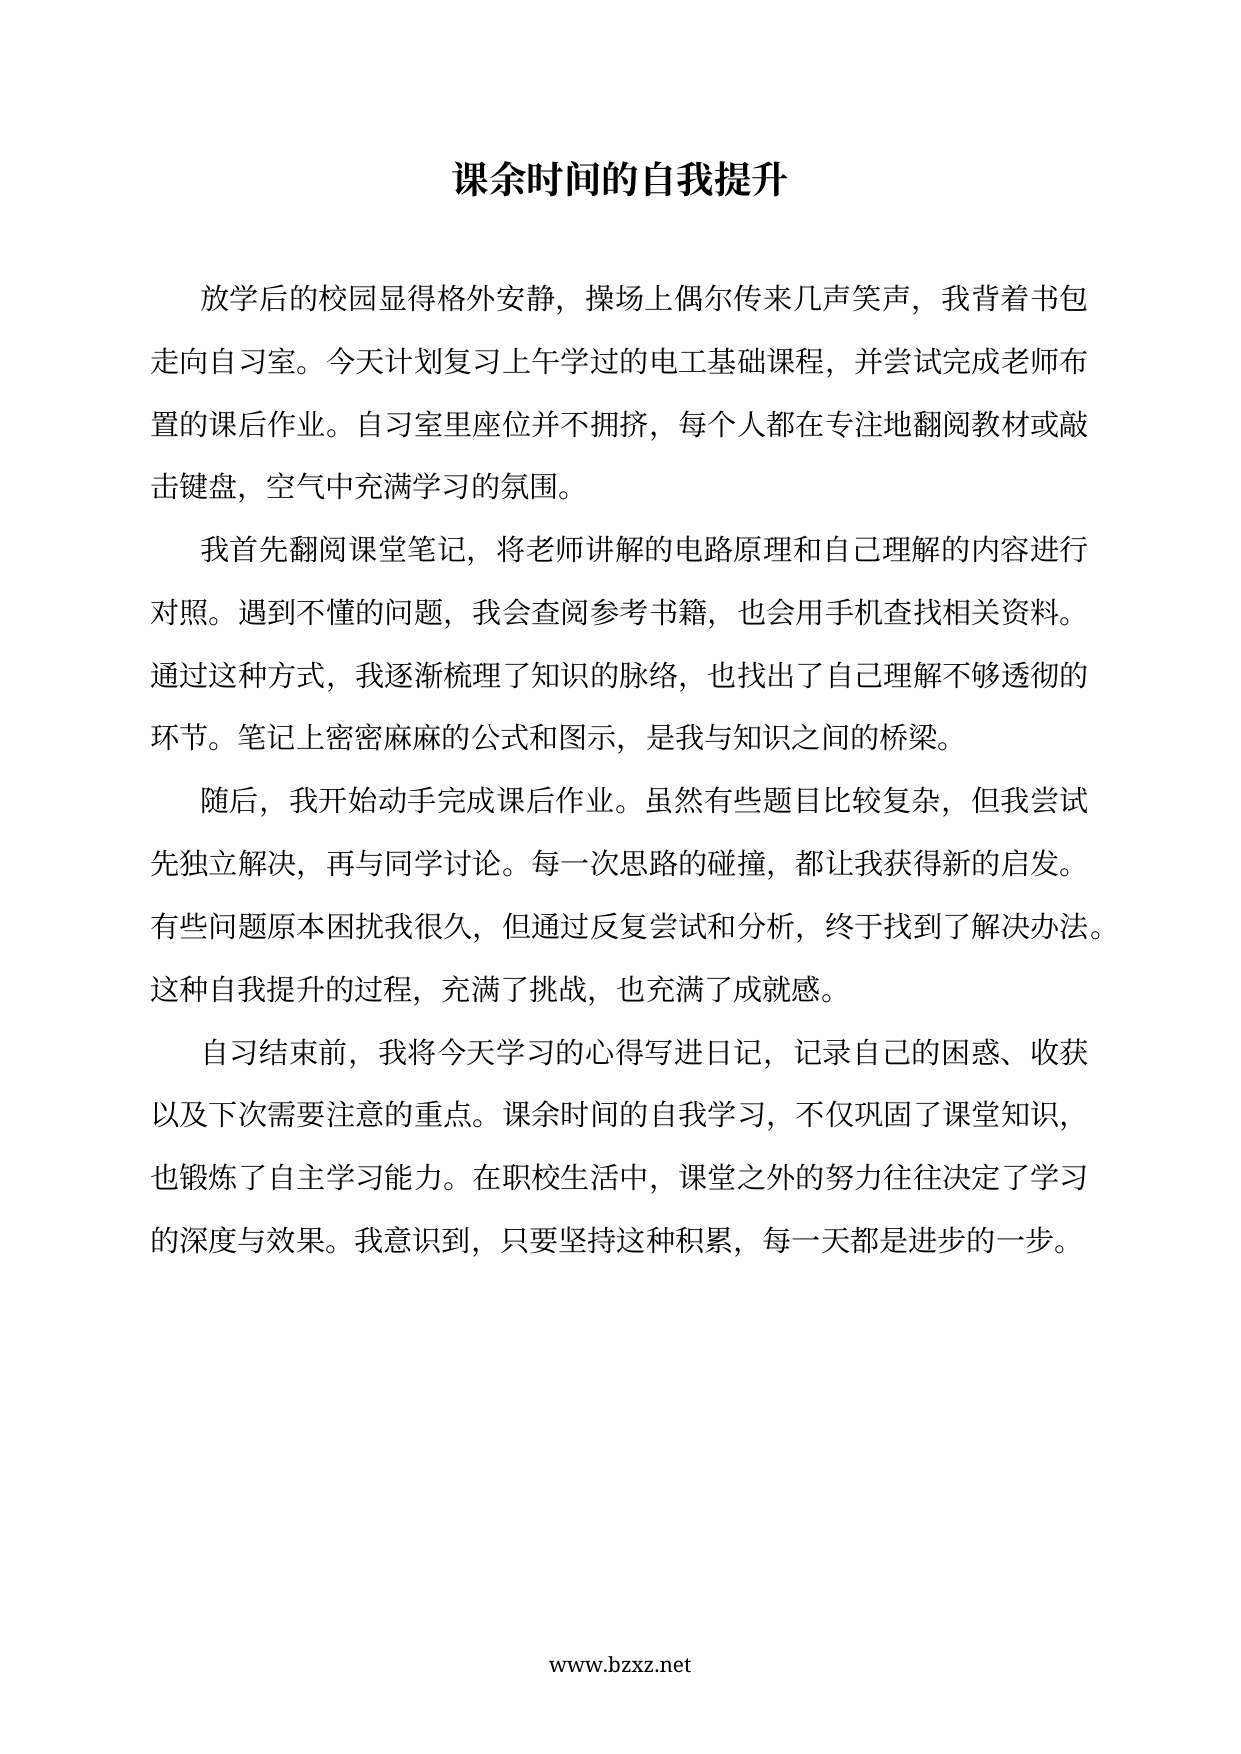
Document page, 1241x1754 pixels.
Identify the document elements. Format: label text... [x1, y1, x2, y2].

text 随后，我开始动手完成课后作业。虽然有些题目比较复杂，但我尝试先独立解决，再与同学讨论。每一次思路的碰撞，都让我获得新的启发。有些问题原本困扰我很久，但通过反复尝试和分析，终于找到了解决办法。这种自我提升的过程，充满了挑战，也充满了成就感。 [150, 778, 1090, 1008]
text 我首先翻阅课堂笔记，将老师讲解的电路原理和自己理解的内容进行对照。遇到不懂的问题，我会查阅参考书籍，也会用手机查找相关资料。通过这种方式，我逐渐梳理了知识的脉络，也找出了自己理解不够透彻的环节。笔记上密密麻麻的公式和图示，是我与知识之间的桥梁。 [150, 527, 1090, 757]
text 自习结束前，我将今天学习的心得写进日记，记录自己的困惑、收获以及下次需要注意的重点。课余时间的自我学习，不仅巩固了课堂知识，也锻炼了自主学习能力。在职校生活中，课堂之外的努力往往决定了学习的深度与效果。我意识到，只要坚持这种积累，每一天都是进步的一步。 [150, 1029, 1090, 1260]
text 放学后的校园显得格外安静，操场上偶尔传来几声笑声，我背着书包走向自习室。今天计划复习上午学过的电工基础课程，并尝试完成老师布置的课后作业。自习室里座位并不拥挤，每个人都在专注地翻阅教材或敲击键盘，空气中充满学习的氛围。 [150, 276, 1090, 506]
subtitle 课余时间的自我提升 [150, 150, 1090, 204]
